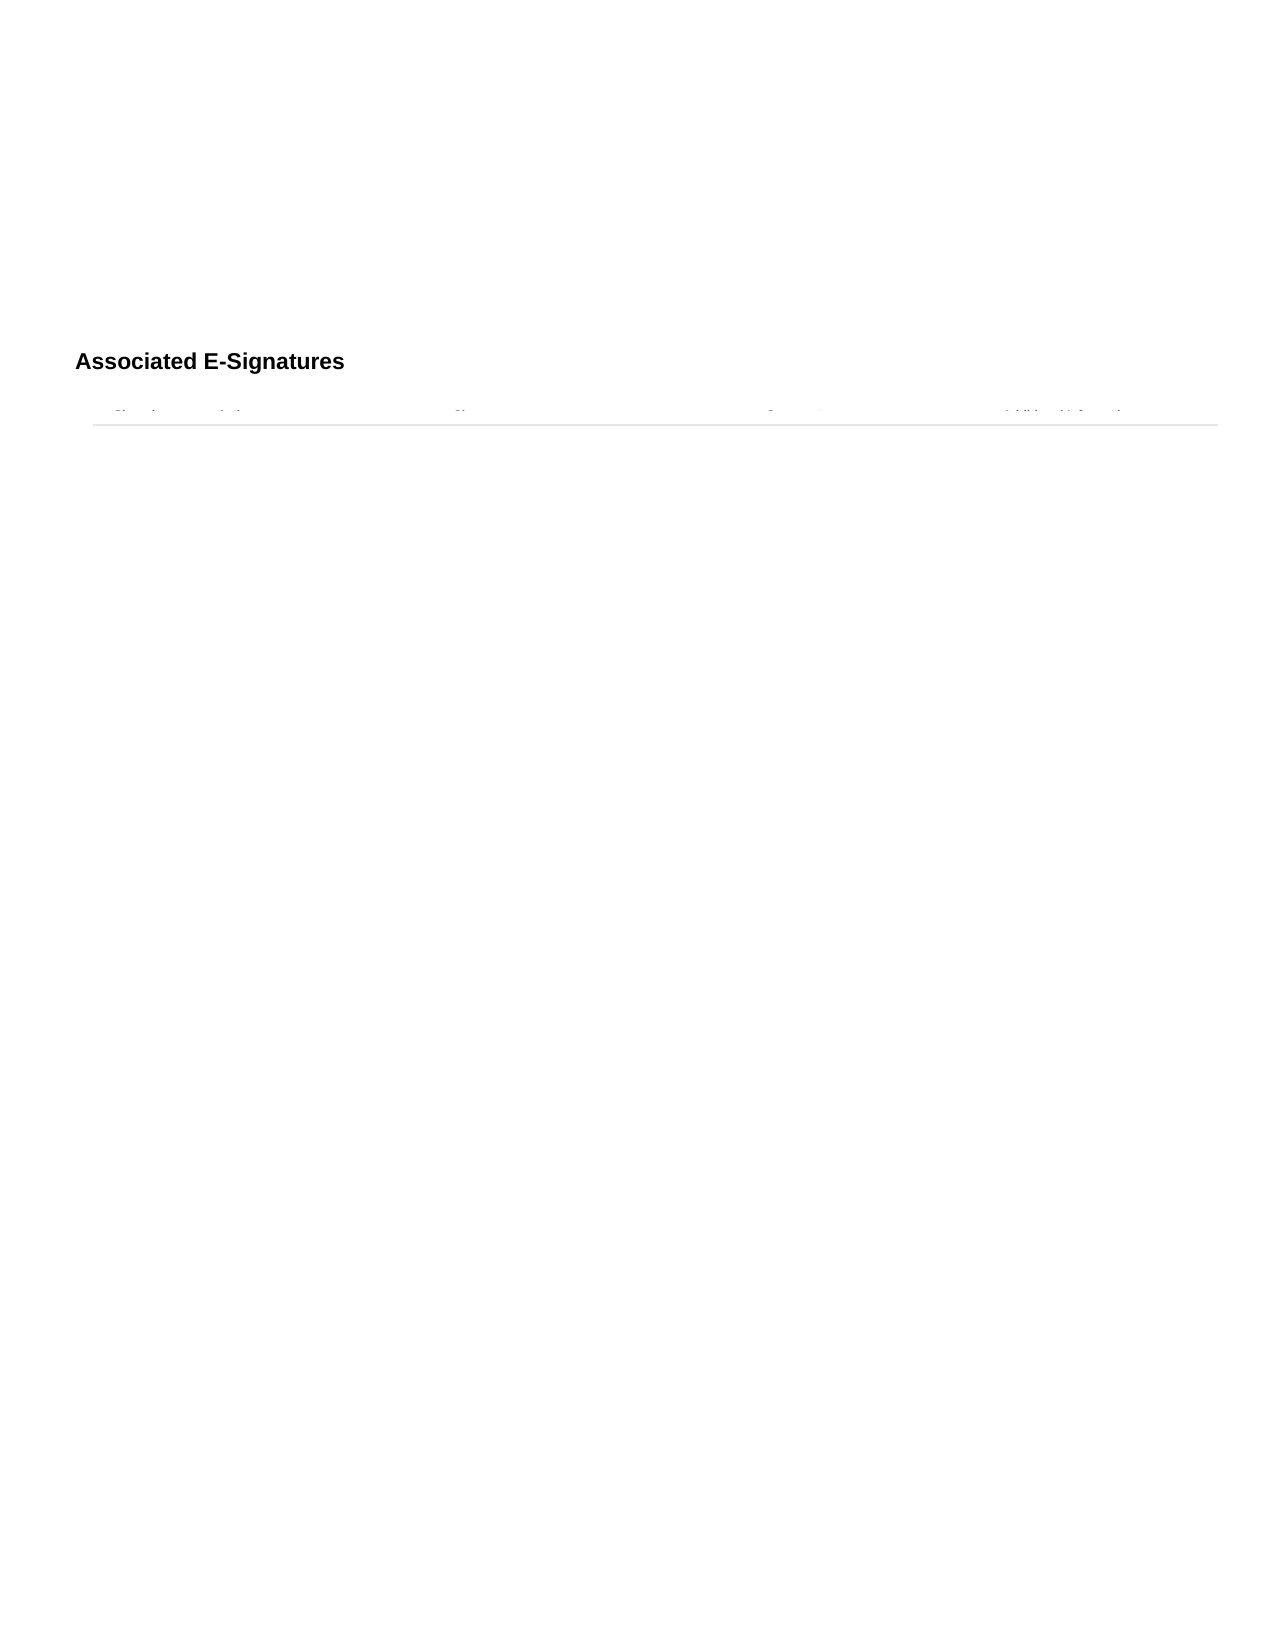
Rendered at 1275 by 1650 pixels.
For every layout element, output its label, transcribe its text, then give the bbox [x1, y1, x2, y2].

subtitle Associated E-Signatures [75, 348, 1212, 374]
